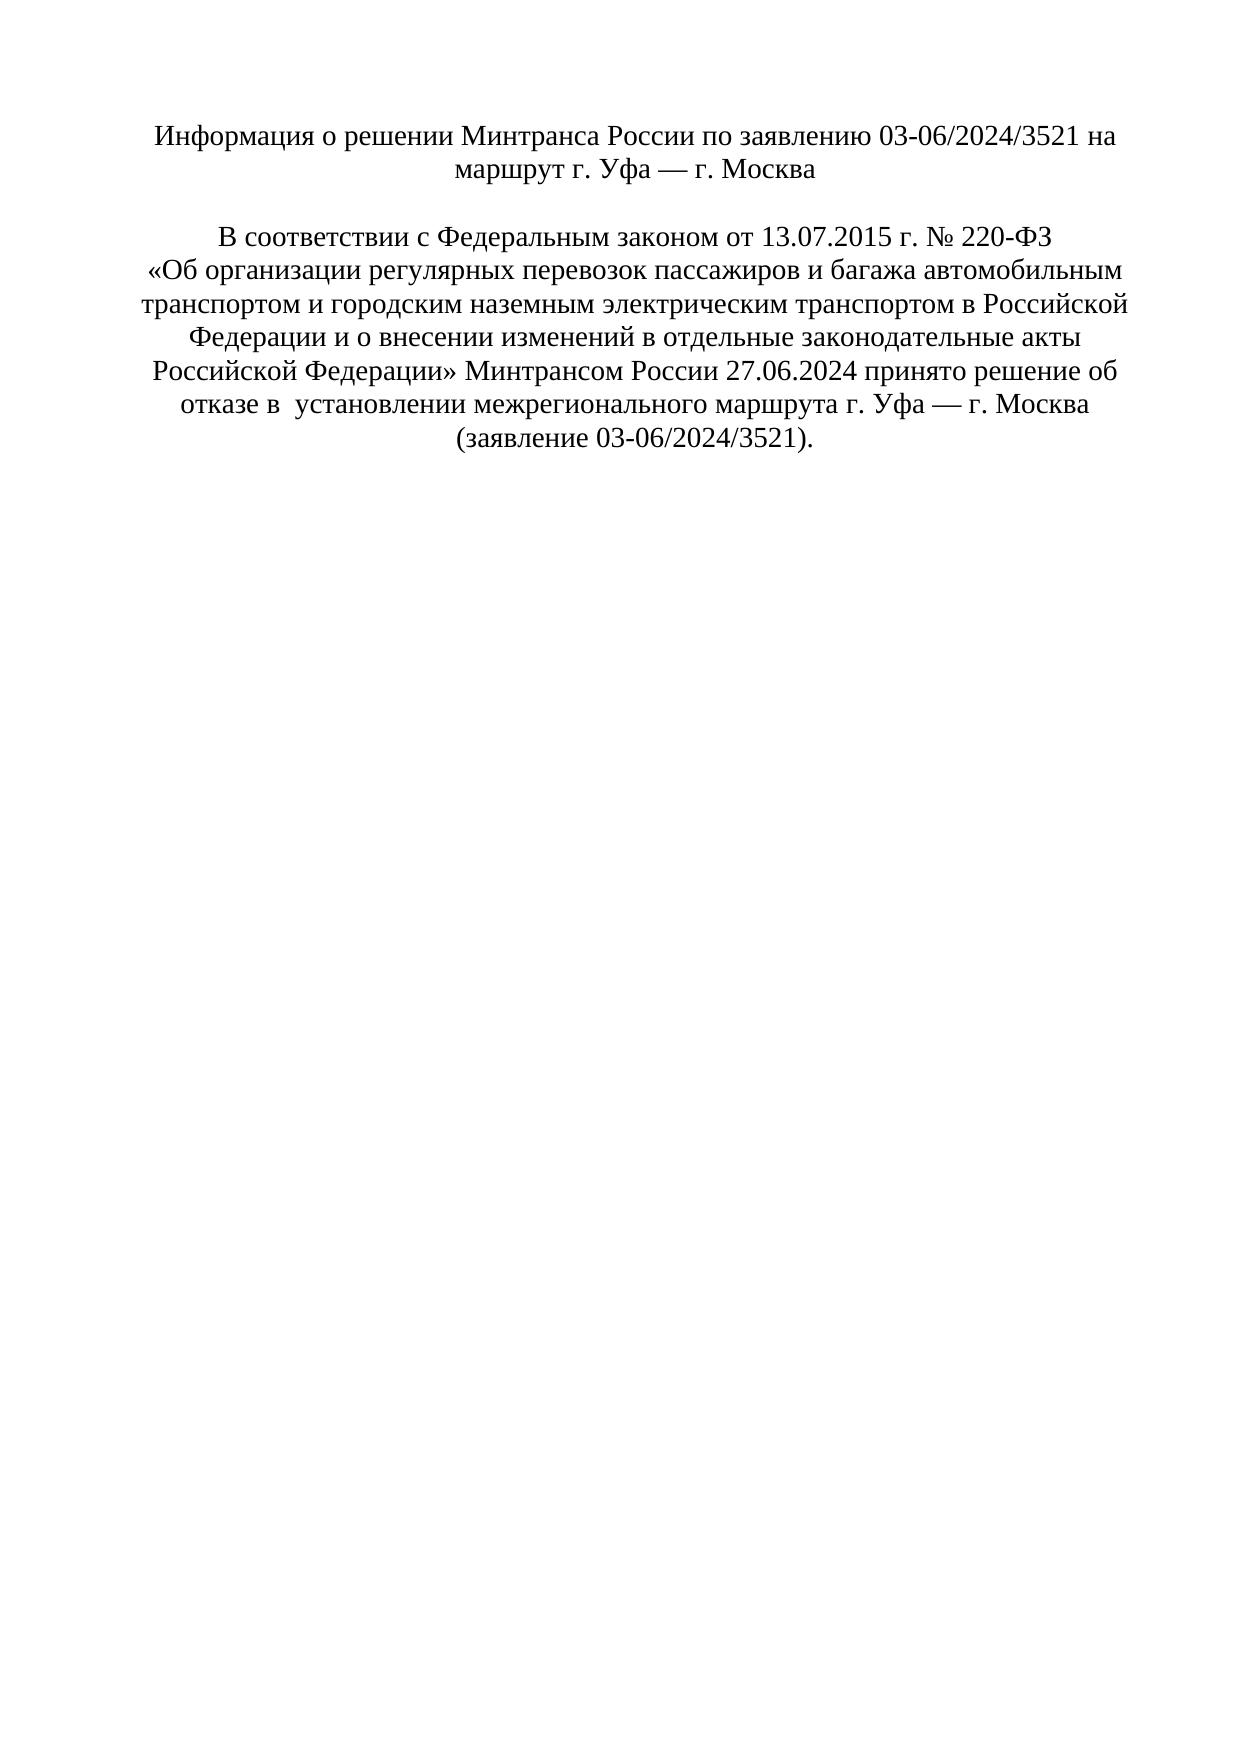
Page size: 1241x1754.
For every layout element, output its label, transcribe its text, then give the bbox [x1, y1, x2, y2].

text В соответствии с Федеральным законом от 13.07.2015 г. № 220-ФЗ «Об организации регулярных перевозок пассажиров и багажа автомобильным транспортом и городским наземным электрическим транспортом в Российской Федерации и о внесении изменений в отдельные законодательные акты Российской Федерации» Минтрансом России 27.06.2024 принято решение об отказе в установлении межрегионального маршрута г. Уфа — г. Москва (заявление 03-06/2024/3521). [118, 219, 1152, 453]
text Информация о решении Минтранса России по заявлению 03-06/2024/3521 на маршрут г. Уфа — г. Москва [118, 118, 1152, 185]
